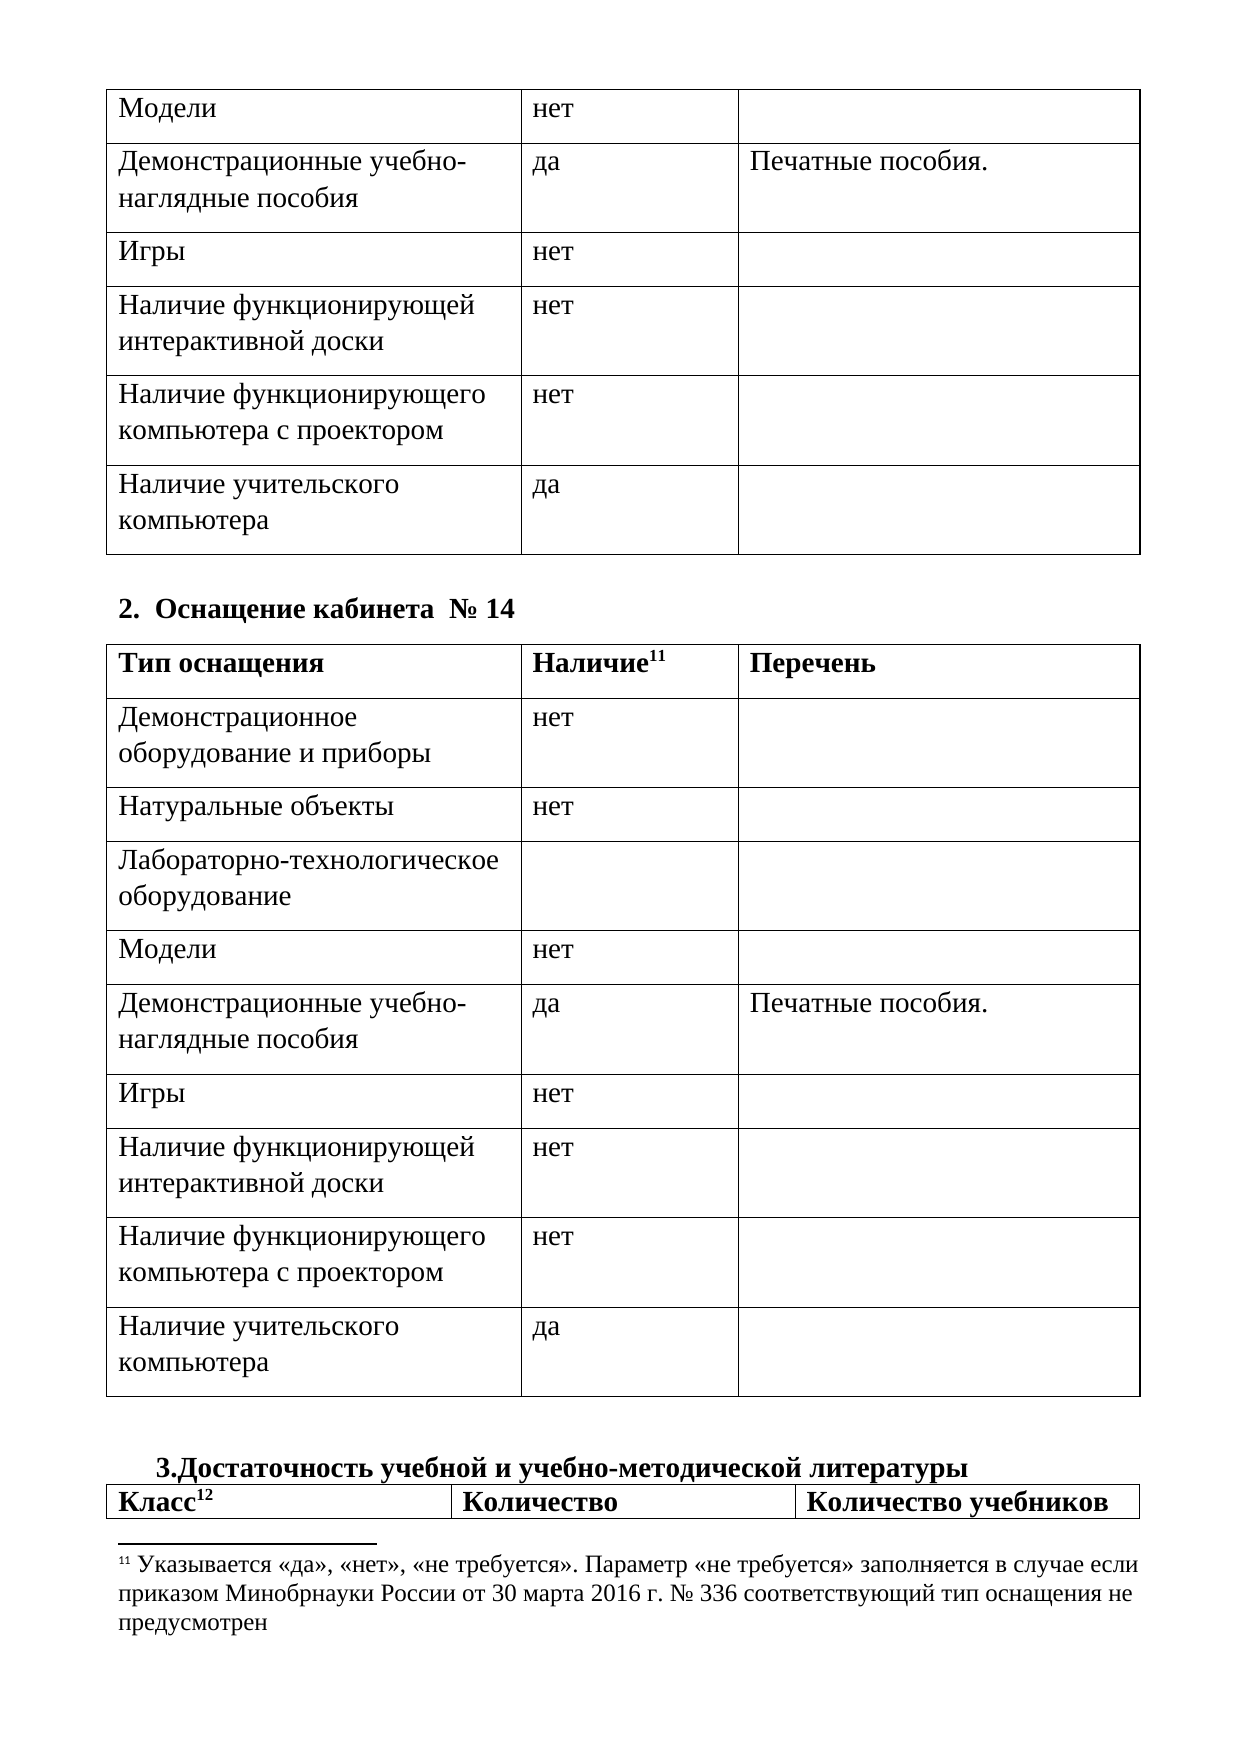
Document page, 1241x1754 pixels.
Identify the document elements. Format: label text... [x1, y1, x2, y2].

table_cell да [522, 466, 738, 554]
table_cell [739, 1308, 1139, 1396]
table_cell Демонстрационное оборудование и приборы [107, 699, 521, 787]
table_cell нет [522, 1218, 738, 1307]
table_header Перечень [739, 645, 1139, 698]
table_cell [739, 90, 1139, 142]
table_cell [739, 788, 1139, 841]
list 2. Оснащение кабинета № 14 [118, 591, 1152, 625]
table_cell [739, 376, 1139, 465]
table_cell [739, 931, 1139, 984]
table_cell Наличие функционирующей интерактивной доски [107, 1129, 521, 1217]
table_cell Наличие функционирующей интерактивной доски [107, 287, 521, 375]
table_cell Модели [107, 90, 521, 142]
table_cell Демонстрационные учебно-наглядные пособия [107, 985, 521, 1074]
table_cell нет [522, 1075, 738, 1128]
table_cell нет [522, 788, 738, 841]
table_cell [739, 1218, 1139, 1307]
table_header Наличие [522, 645, 738, 698]
table_cell нет [522, 699, 738, 787]
table_cell [739, 233, 1139, 286]
table_cell Демонстрационные учебно-наглядные пособия [107, 144, 521, 232]
table_cell нет [522, 376, 738, 465]
text 3.Достаточность учебной и учебно-методической литературы [156, 1450, 1152, 1483]
table_cell Наличие функционирующего компьютера с проектором [107, 1218, 521, 1307]
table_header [452, 1485, 795, 1518]
table_cell Лабораторно-технологическое оборудование [107, 842, 521, 930]
table_cell Натуральные объекты [107, 788, 521, 841]
table_cell Печатные пособия. [739, 985, 1139, 1074]
table_cell нет [522, 1129, 738, 1217]
table_cell [739, 1075, 1139, 1128]
table_header Класс [107, 1485, 451, 1518]
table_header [796, 1485, 1139, 1518]
table_cell Наличие учительского компьютера [107, 466, 521, 554]
table_cell [739, 699, 1139, 787]
table_cell Печатные пособия. [739, 144, 1139, 232]
table_cell Наличие функционирующего компьютера с проектором [107, 376, 521, 465]
table_cell да [522, 1308, 738, 1396]
table_cell нет [522, 931, 738, 984]
table_header Тип оснащения [107, 645, 521, 698]
table_cell да [522, 985, 738, 1074]
table_cell [739, 1129, 1139, 1217]
table_cell нет [522, 233, 738, 286]
table_cell [522, 842, 738, 930]
table_cell Модели [107, 931, 521, 984]
table_cell да [522, 144, 738, 232]
table_cell Игры [107, 1075, 521, 1128]
table_cell [739, 466, 1139, 554]
table_cell [739, 287, 1139, 375]
table_cell Игры [107, 233, 521, 286]
table_cell нет [522, 287, 738, 375]
table_cell нет [522, 90, 738, 142]
table_cell Наличие учительского компьютера [107, 1308, 521, 1396]
table_cell [739, 842, 1139, 930]
